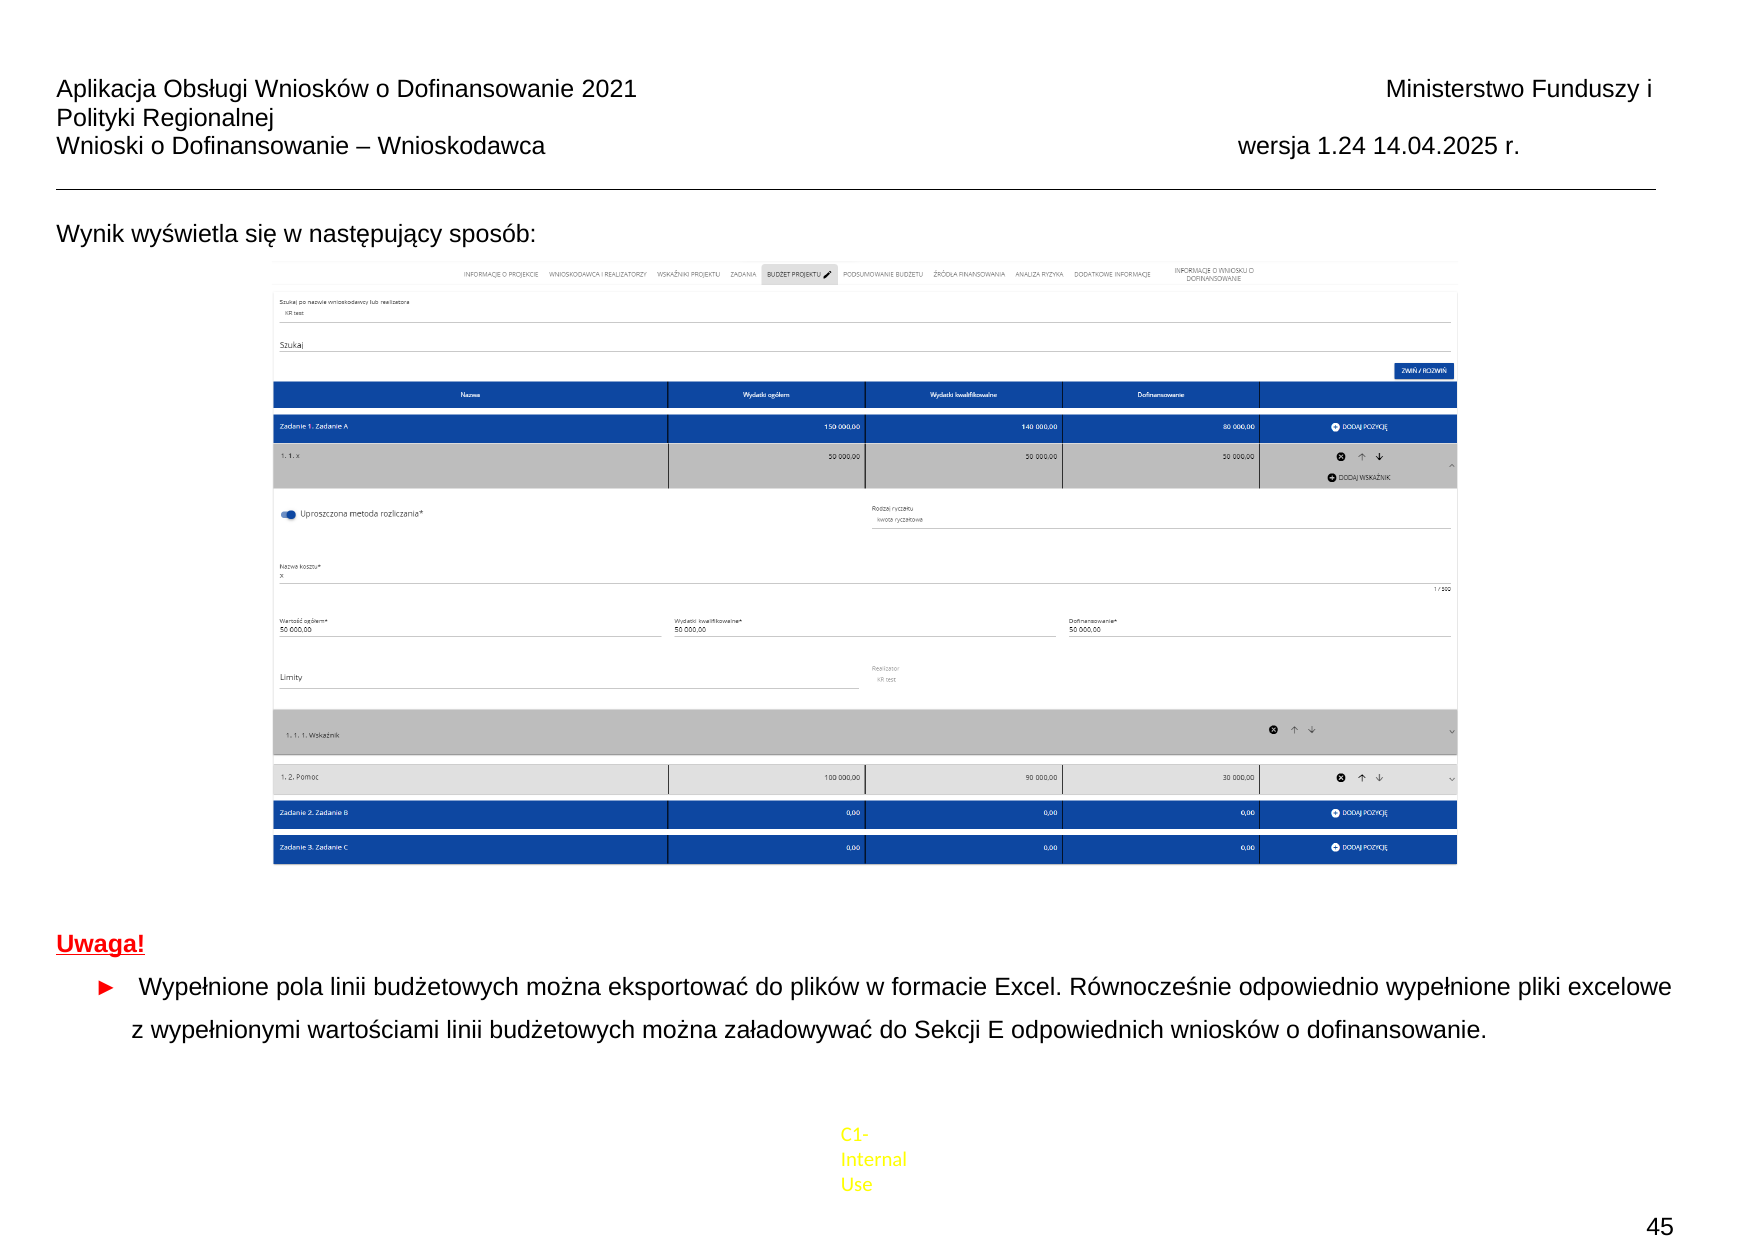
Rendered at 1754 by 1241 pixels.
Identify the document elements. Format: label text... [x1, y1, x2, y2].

text Uwaga! [56, 929, 1674, 958]
list Wypełnione pola linii budżetowych można eksportować do plików w formacie Excel. Równocześnie odpowiednio wypełnione pliki excelowe z wypełnionymi wartościami linii budżetowych można załadowywać do Sekcji E odpowiednich wniosków o dofinansowanie. [94, 972, 1674, 1044]
text Wynik wyświetla się w następujący sposób: [56, 219, 1674, 247]
picture [271, 261, 1459, 872]
